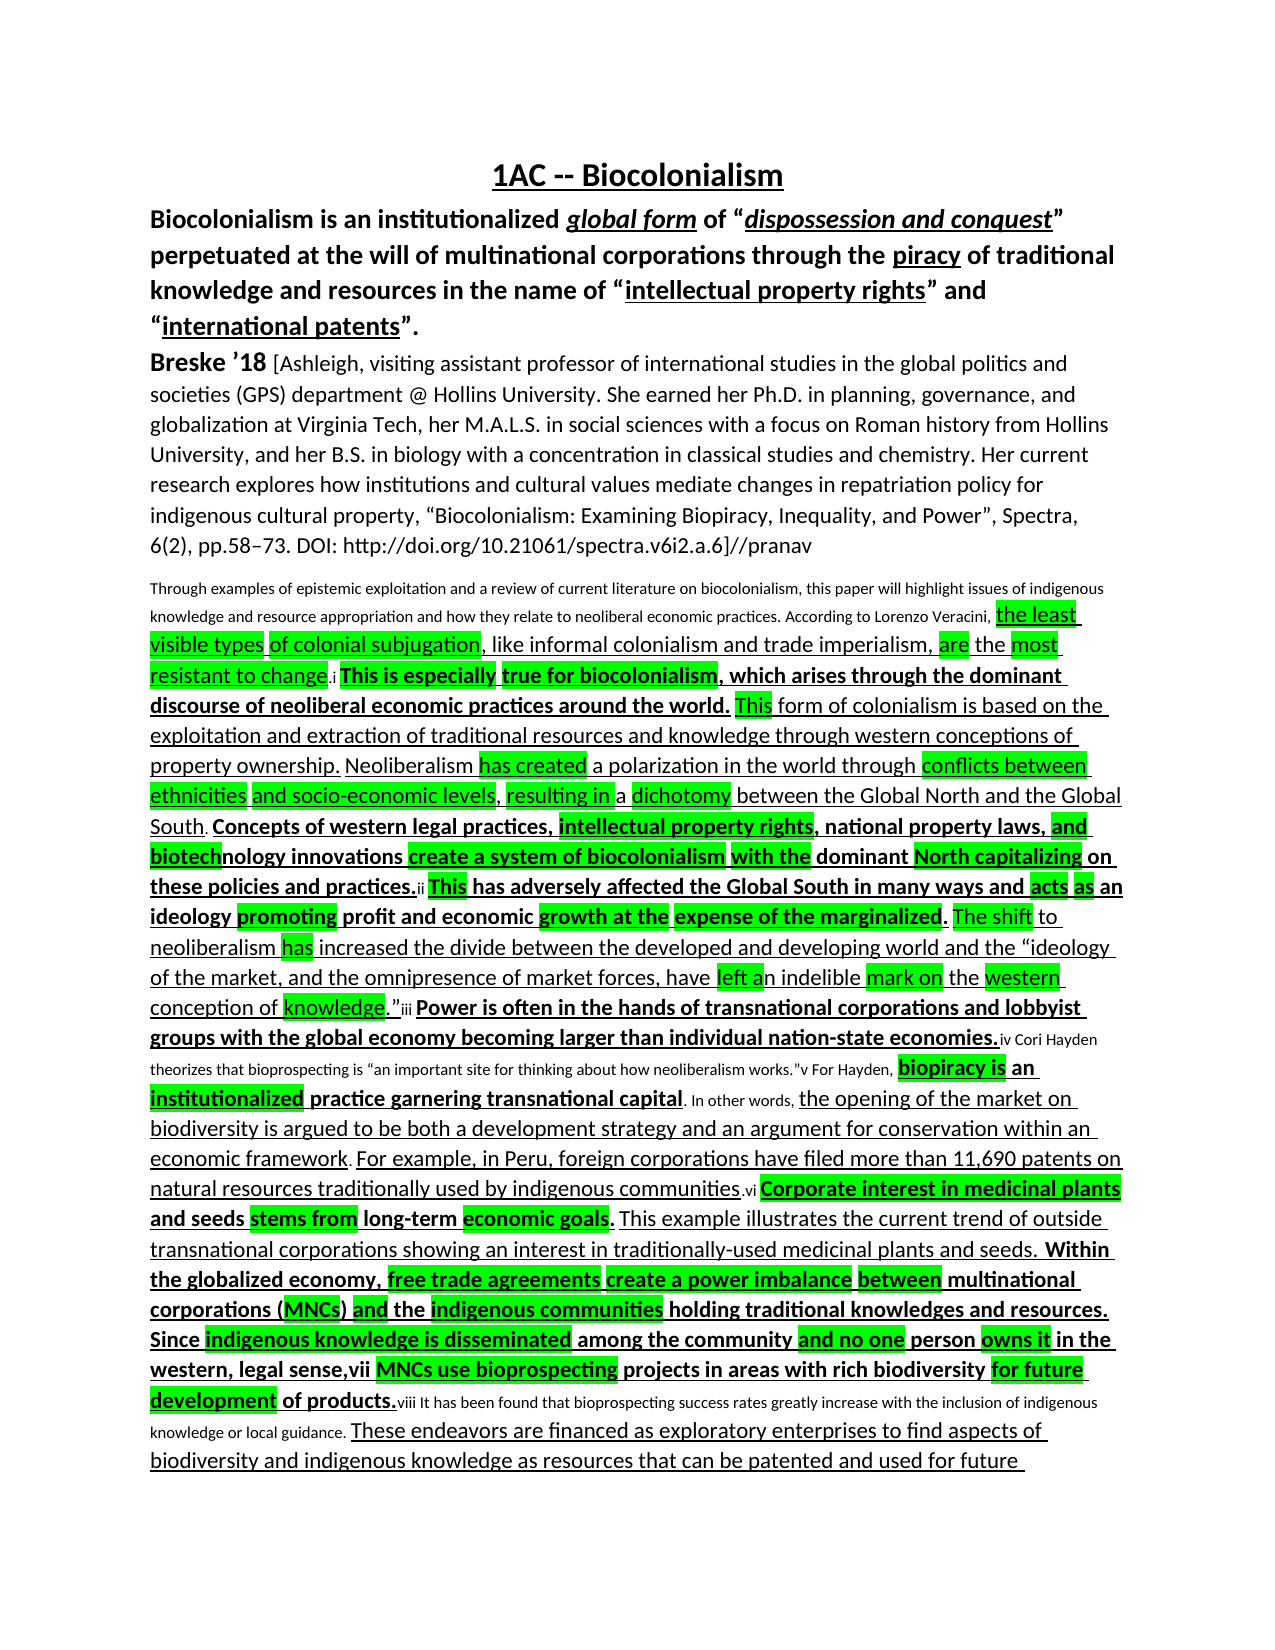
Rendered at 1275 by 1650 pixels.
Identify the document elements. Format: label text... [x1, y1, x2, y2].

text Breske ’18 [Ashleigh, visiting assistant professor of international studies in the global politics and societies (GPS) department @ Hollins University. She earned her Ph.D. in planning, governance, and globalization at Virginia Tech, her M.A.L.S. in social sciences with a focus on Roman history from Hollins University, and her B.S. in biology with a concentration in classical studies and chemistry. Her current research explores how institutions and cultural values mediate changes in repatriation policy for indigenous cultural property, “Biocolonialism: Examining Biopiracy, Inequality, and Power”, Spectra, 6(2), pp.58–73. DOI: http://doi.org/10.21061/spectra.v6i2.a.6]//pranav [150, 345, 1125, 559]
text Biocolonialism is an institutionalized global form of “dispossession and conquest” perpetuated at the will of multinational corporations through the piracy of traditional knowledge and resources in the name of “intellectual property rights” and “international patents”. [150, 202, 1125, 342]
text 1AC -- Biocolonialism [150, 154, 1125, 195]
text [150, 578, 1125, 1474]
